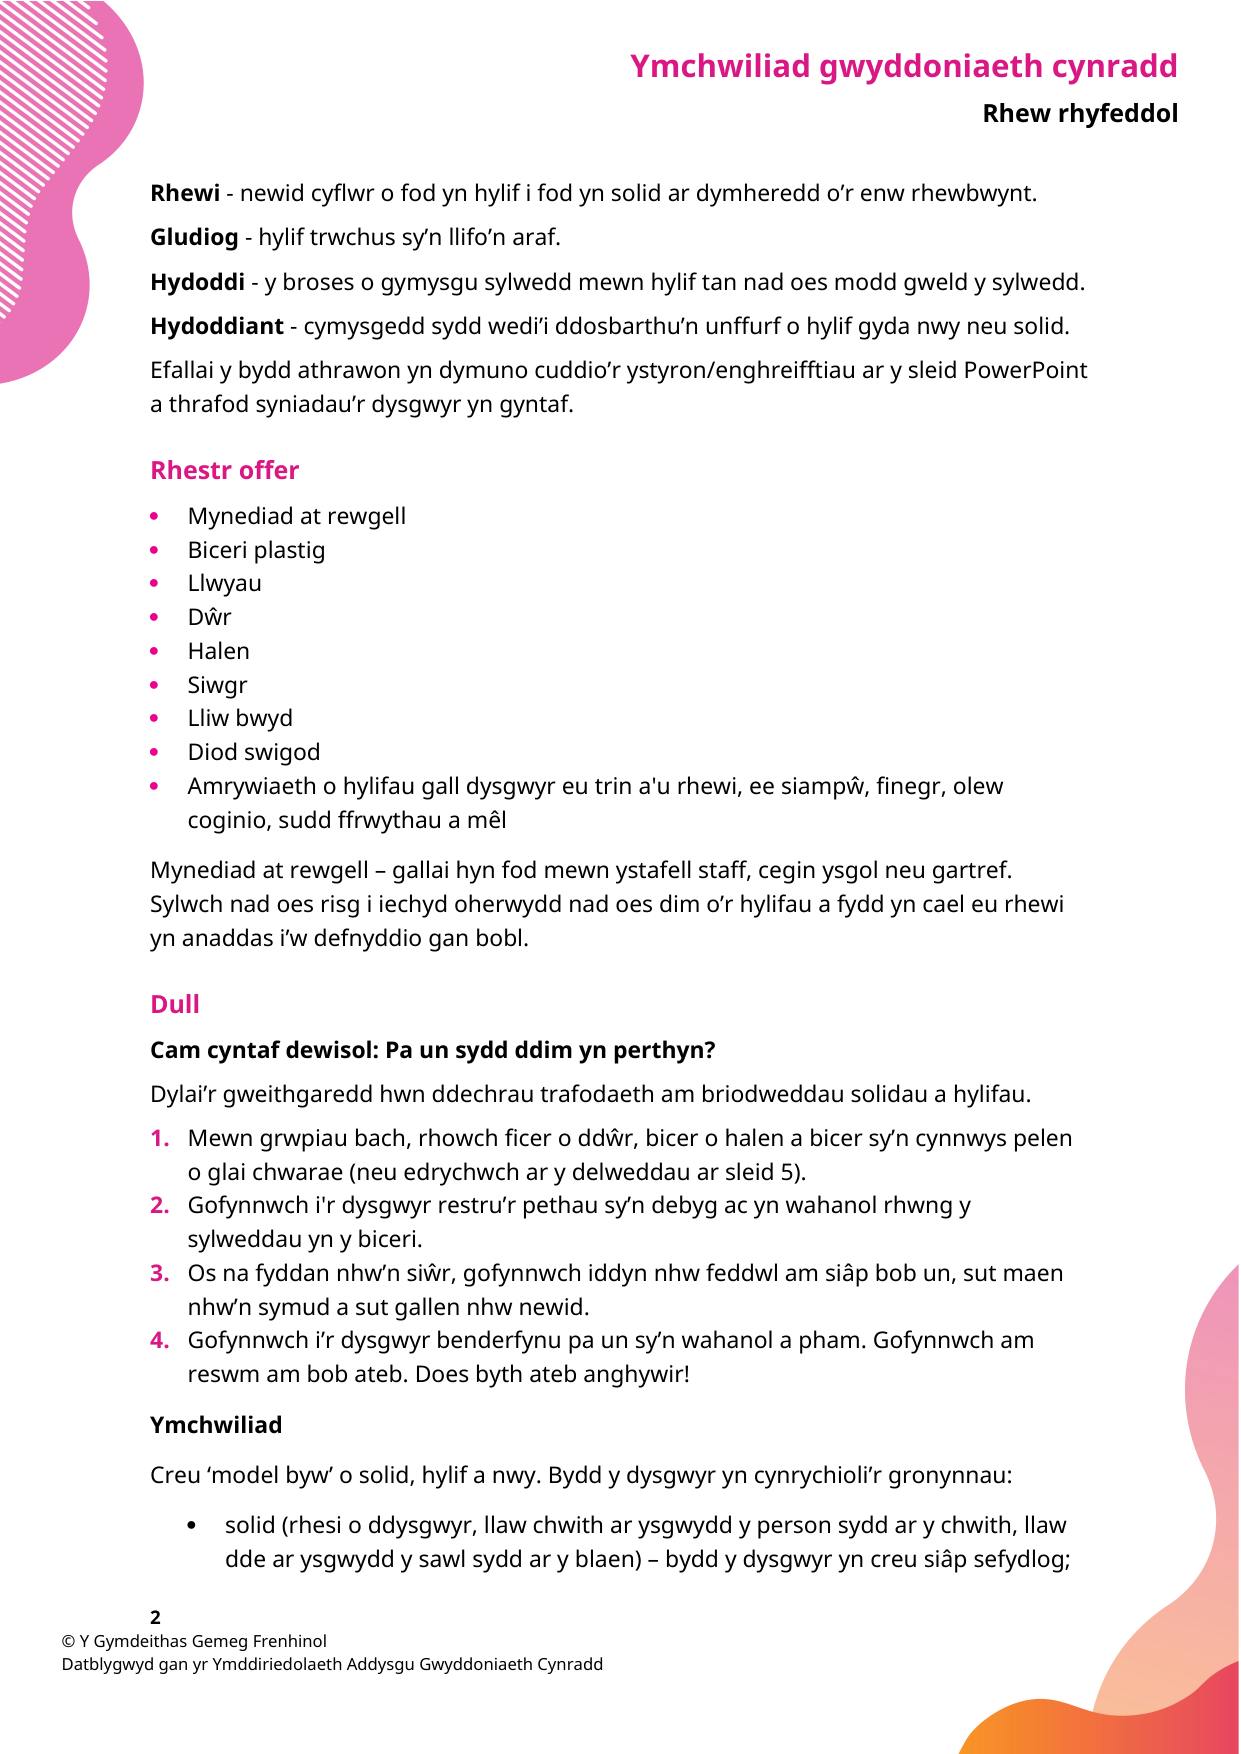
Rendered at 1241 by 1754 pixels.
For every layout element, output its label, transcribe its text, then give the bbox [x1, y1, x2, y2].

text Hydoddiant - cymysgedd sydd wedi’i ddosbarthu’n unffurf o hylif gyda nwy neu solid. [150, 310, 1090, 341]
text Rhewi - newid cyflwr o fod yn hylif i fod yn solid ar dymheredd o’r enw rhewbwynt. [150, 177, 1090, 208]
list Dŵr [150, 601, 1090, 632]
list Halen [150, 635, 1090, 666]
list Mewn grwpiau bach, rhowch ficer o ddŵr, bicer o halen a bicer sy’n cynnwys pelen o glai chwarae (neu edrychwch ar y delweddau ar sleid 5). [150, 1122, 1090, 1187]
list Llwyau [150, 567, 1090, 598]
text Mynediad at rewgell – gallai hyn fod mewn ystafell staff, cegin ysgol neu gartref. Sylwch nad oes risg i iechyd oherwydd nad oes dim o’r hylifau a fydd yn cael eu rhewi yn anaddas i’w defnyddio gan bobl. [150, 854, 1090, 953]
text Gludiog - hylif trwchus sy’n llifo’n araf. [150, 221, 1090, 253]
list Biceri plastig [150, 533, 1090, 565]
list Lliw bwyd [150, 702, 1090, 733]
list Os na fyddan nhw’n siŵr, gofynnwch iddyn nhw feddwl am siâp bob un, sut maen nhw’n symud a sut gallen nhw newid. [150, 1257, 1090, 1322]
list Diod swigod [150, 736, 1090, 767]
list Mynediad at rewgell [150, 500, 1090, 531]
list Siwgr [150, 668, 1090, 700]
list Gofynnwch i'r dysgwyr restru’r pethau sy’n debyg ac yn wahanol rhwng y sylweddau yn y biceri. [150, 1189, 1090, 1254]
text Creu ‘model byw’ o solid, hylif a nwy. Bydd y dysgwyr yn cynrychioli’r gronynnau: [150, 1459, 1090, 1490]
list Gofynnwch i’r dysgwyr benderfynu pa un sy’n wahanol a pham. Gofynnwch am reswm am bob ateb. Does byth ateb anghywir! [150, 1324, 1090, 1389]
text Efallai y bydd athrawon yn dymuno cuddio’r ystyron/enghreifftiau ar y sleid PowerPoint a thrafod syniadau’r dysgwyr yn gyntaf. [150, 354, 1090, 419]
list solid (rhesi o ddysgwyr, llaw chwith ar ysgwydd y person sydd ar y chwith, llaw dde ar ysgwydd y sawl sydd ar y blaen) – bydd y dysgwyr yn creu siâp sefydlog; [187, 1509, 1090, 1574]
text Hydoddi - y broses o gymysgu sylwedd mewn hylif tan nad oes modd gweld y sylwedd. [150, 266, 1090, 297]
subtitle Dull [150, 986, 1090, 1021]
text Cam cyntaf dewisol: Pa un sydd ddim yn perthyn? [150, 1034, 1090, 1065]
subtitle Rhestr offer [150, 453, 1090, 487]
text Ymchwiliad [150, 1409, 1090, 1440]
picture [0, 1, 1239, 1754]
list Amrywiaeth o hylifau gall dysgwyr eu trin a'u rhewi, ee siampŵ, finegr, olew coginio, sudd ffrwythau a mêl [150, 770, 1090, 835]
text Dylai’r gweithgaredd hwn ddechrau trafodaeth am briodweddau solidau a hylifau. [150, 1078, 1090, 1109]
